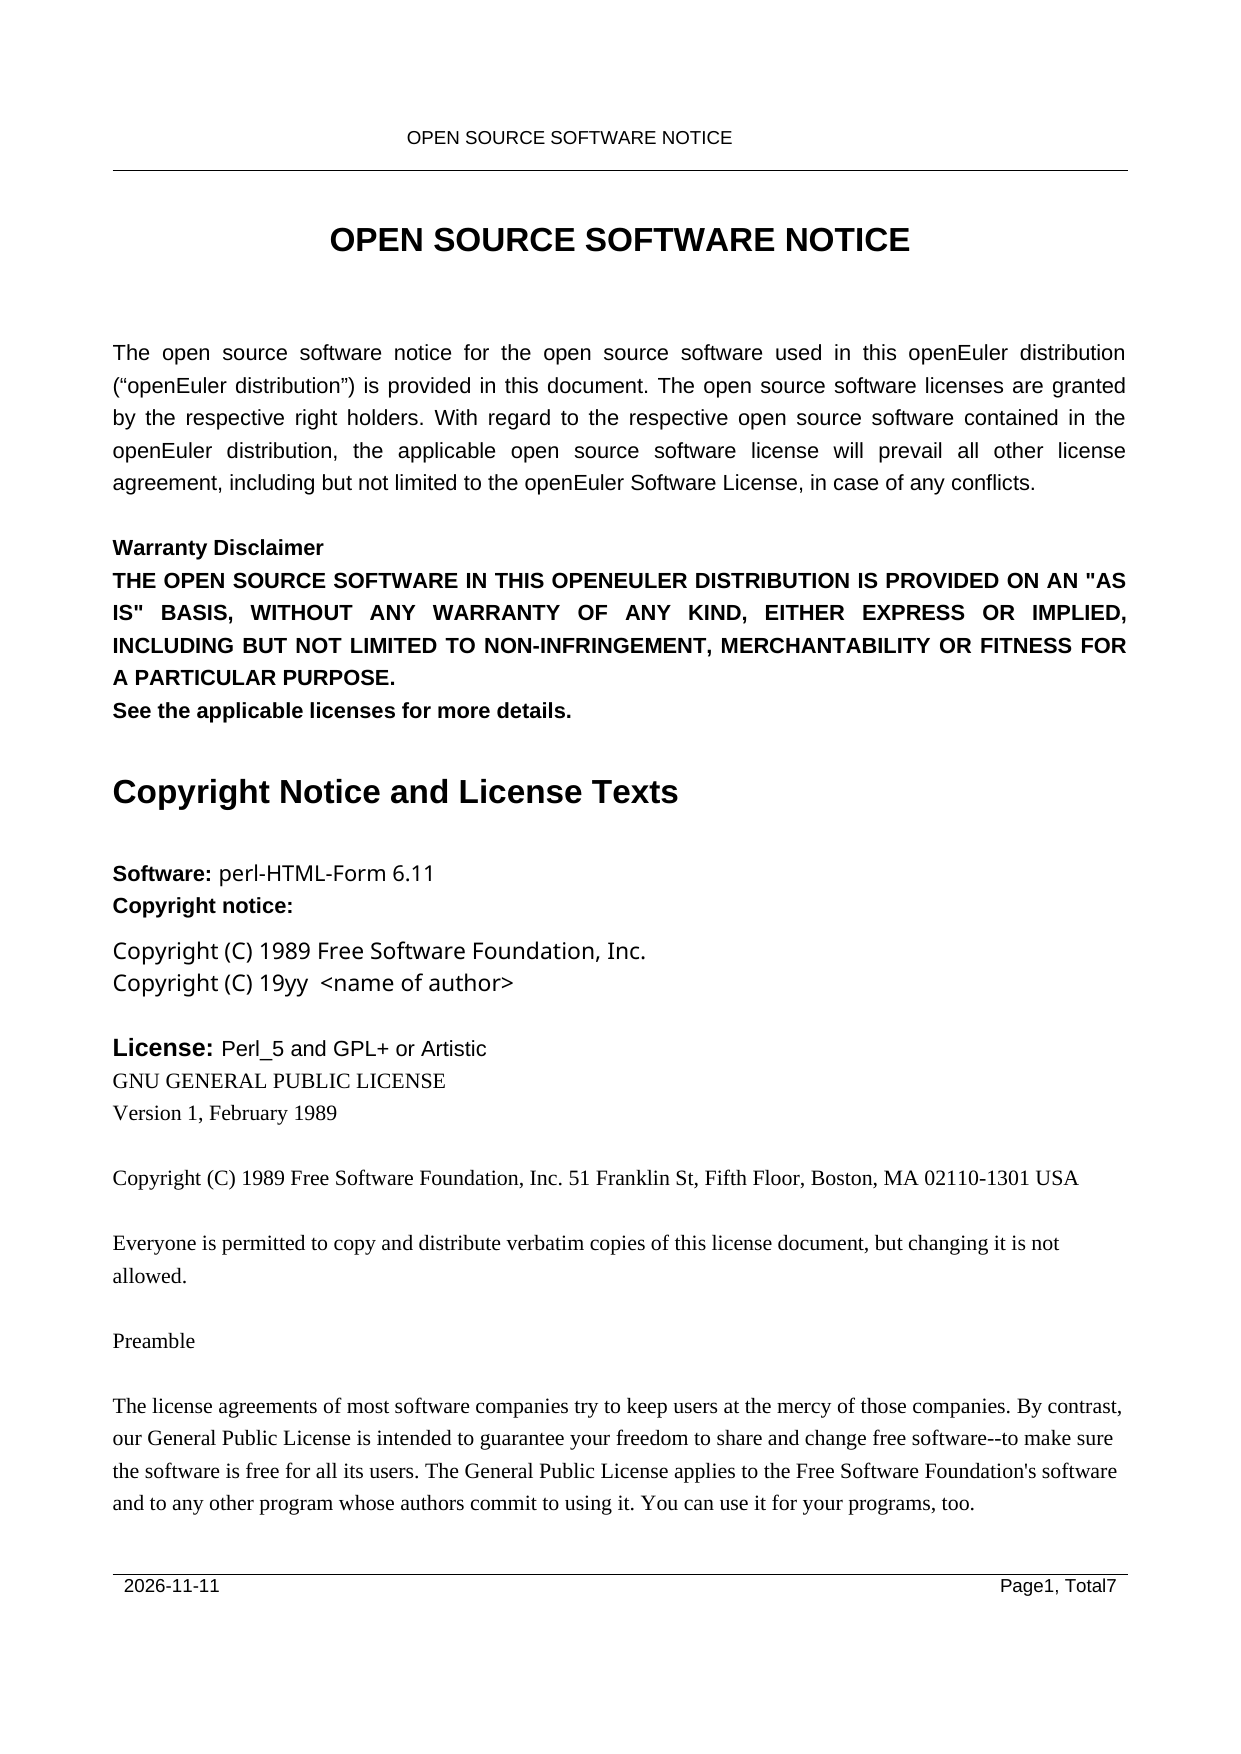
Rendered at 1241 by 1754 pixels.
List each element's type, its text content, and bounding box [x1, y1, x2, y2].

text The open source software notice for the open source software used in this openEuler distribution (“openEuler distribution”) is provided in this document. The open source software licenses are granted by the respective right holders. With regard to the respective open source software contained in the openEuler distribution, the applicable open source software license will prevail all other license agreement, including but not limited to the openEuler Software License, in case of any conflicts. [112, 336, 1128, 499]
text THE OPEN SOURCE SOFTWARE IN THIS OPENEULER DISTRIBUTION IS PROVIDED ON AN "AS IS" BASIS, WITHOUT ANY WARRANTY OF ANY KIND, EITHER EXPRESS OR IMPLIED, INCLUDING BUT NOT LIMITED TO NON-INFRINGEMENT, MERCHANTABILITY OR FITNESS FOR A PARTICULAR PURPOSE. See the applicable licenses for more details. [112, 564, 1128, 726]
text OPEN SOURCE SOFTWARE NOTICE [112, 206, 1128, 271]
title Software: perl-HTML-Form 6.11 [112, 856, 1128, 889]
text Warranty Disclaimer [112, 531, 1128, 564]
text Copyright (C) 1989 Free Software Foundation, Inc. Copyright (C) 19yy <name of author> [112, 934, 1128, 1031]
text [112, 1064, 1128, 1519]
text Copyright notice: [112, 889, 1128, 921]
text License: Perl_5 and GPL+ or Artistic [112, 1031, 1128, 1064]
text Copyright Notice and License Texts [112, 759, 1128, 824]
